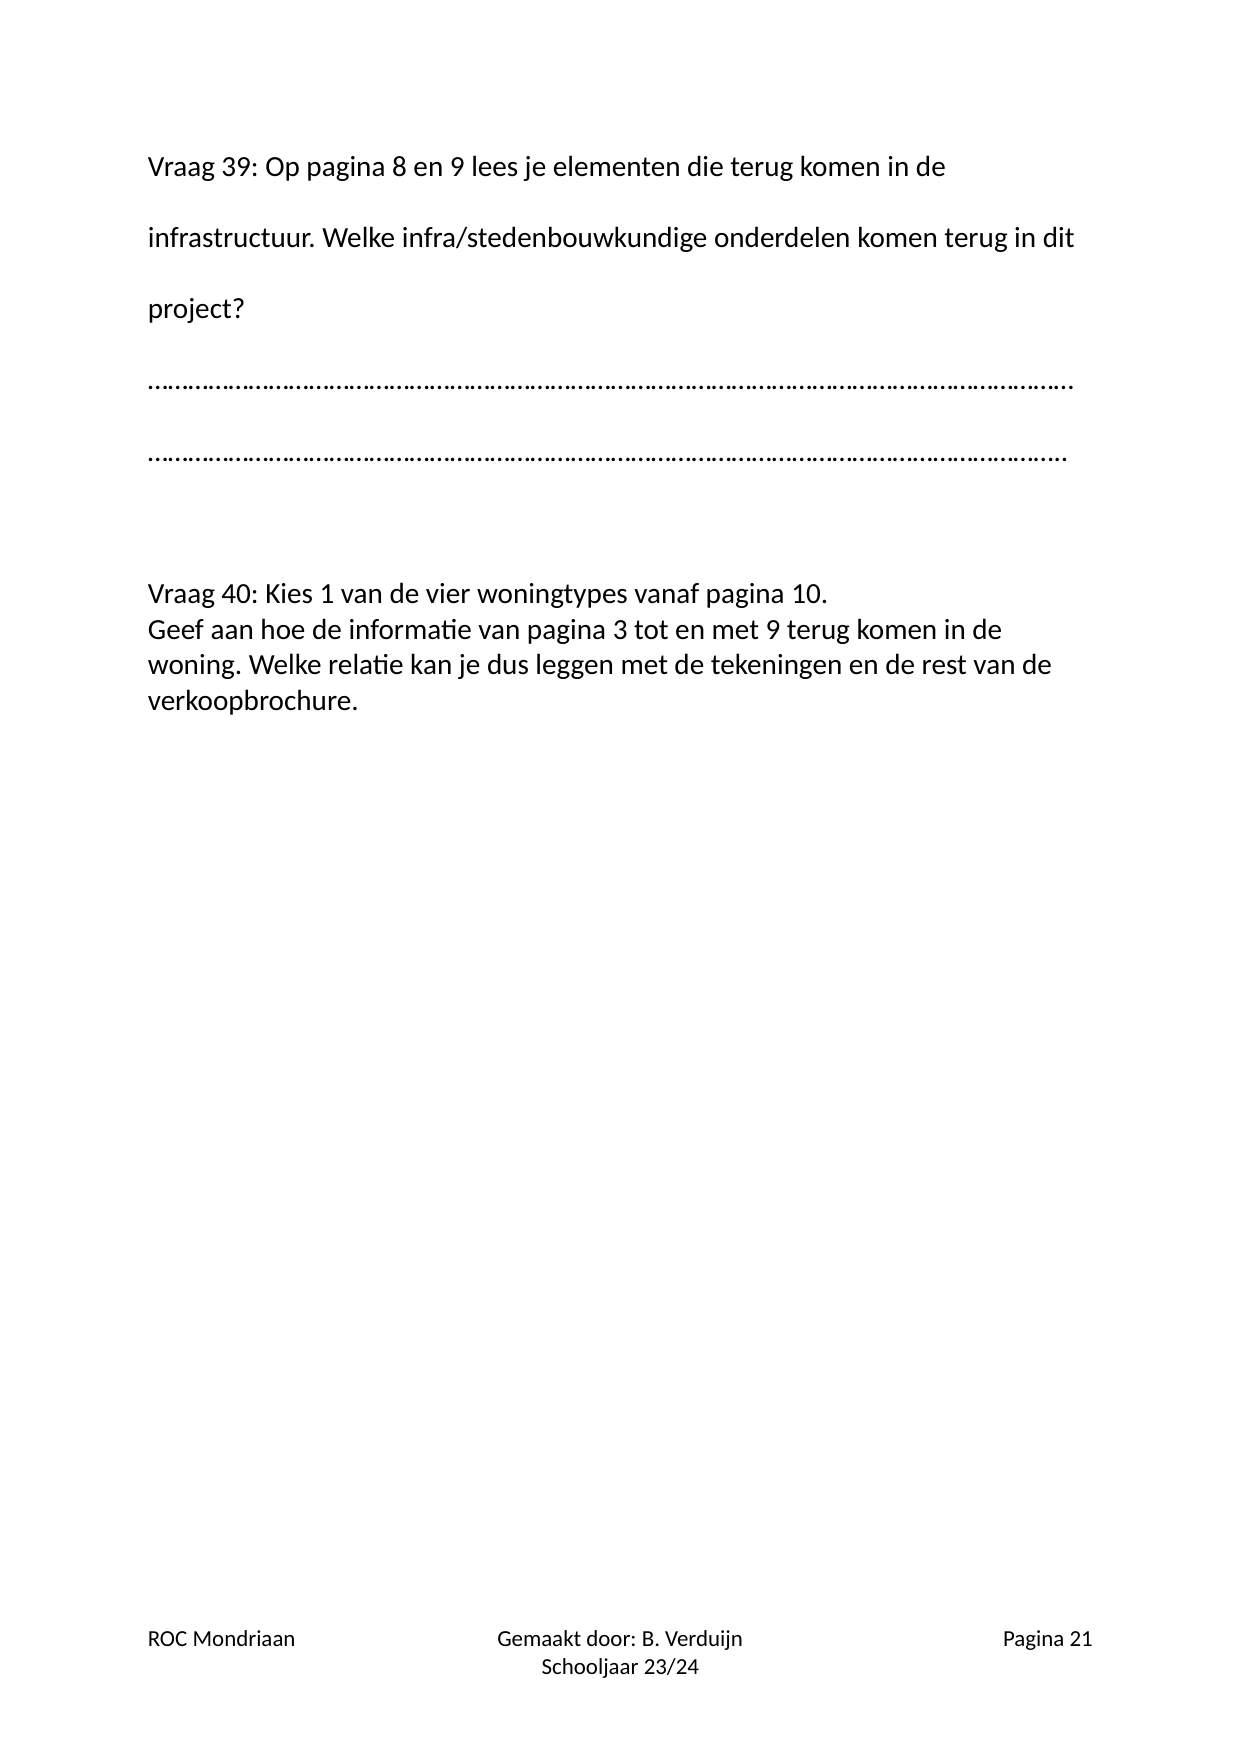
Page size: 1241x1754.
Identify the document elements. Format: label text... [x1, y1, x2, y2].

list ………………………………………………………………………………………………………………………………………………………………………………………………………………………………………………….. [148, 361, 1093, 468]
list Geef aan hoe de informatie van pagina 3 tot en met 9 terug komen in de woning. Welke relatie kan je dus leggen met de tekeningen en de rest van de verkoopbrochure. [148, 611, 1093, 718]
list Vraag 39: Op pagina 8 en 9 lees je elementen die terug komen in de infrastructuur. Welke infra/stedenbouwkundige onderdelen komen terug in dit project? [148, 148, 1093, 326]
list Vraag 40: Kies 1 van de vier woningtypes vanaf pagina 10. [148, 575, 1093, 611]
